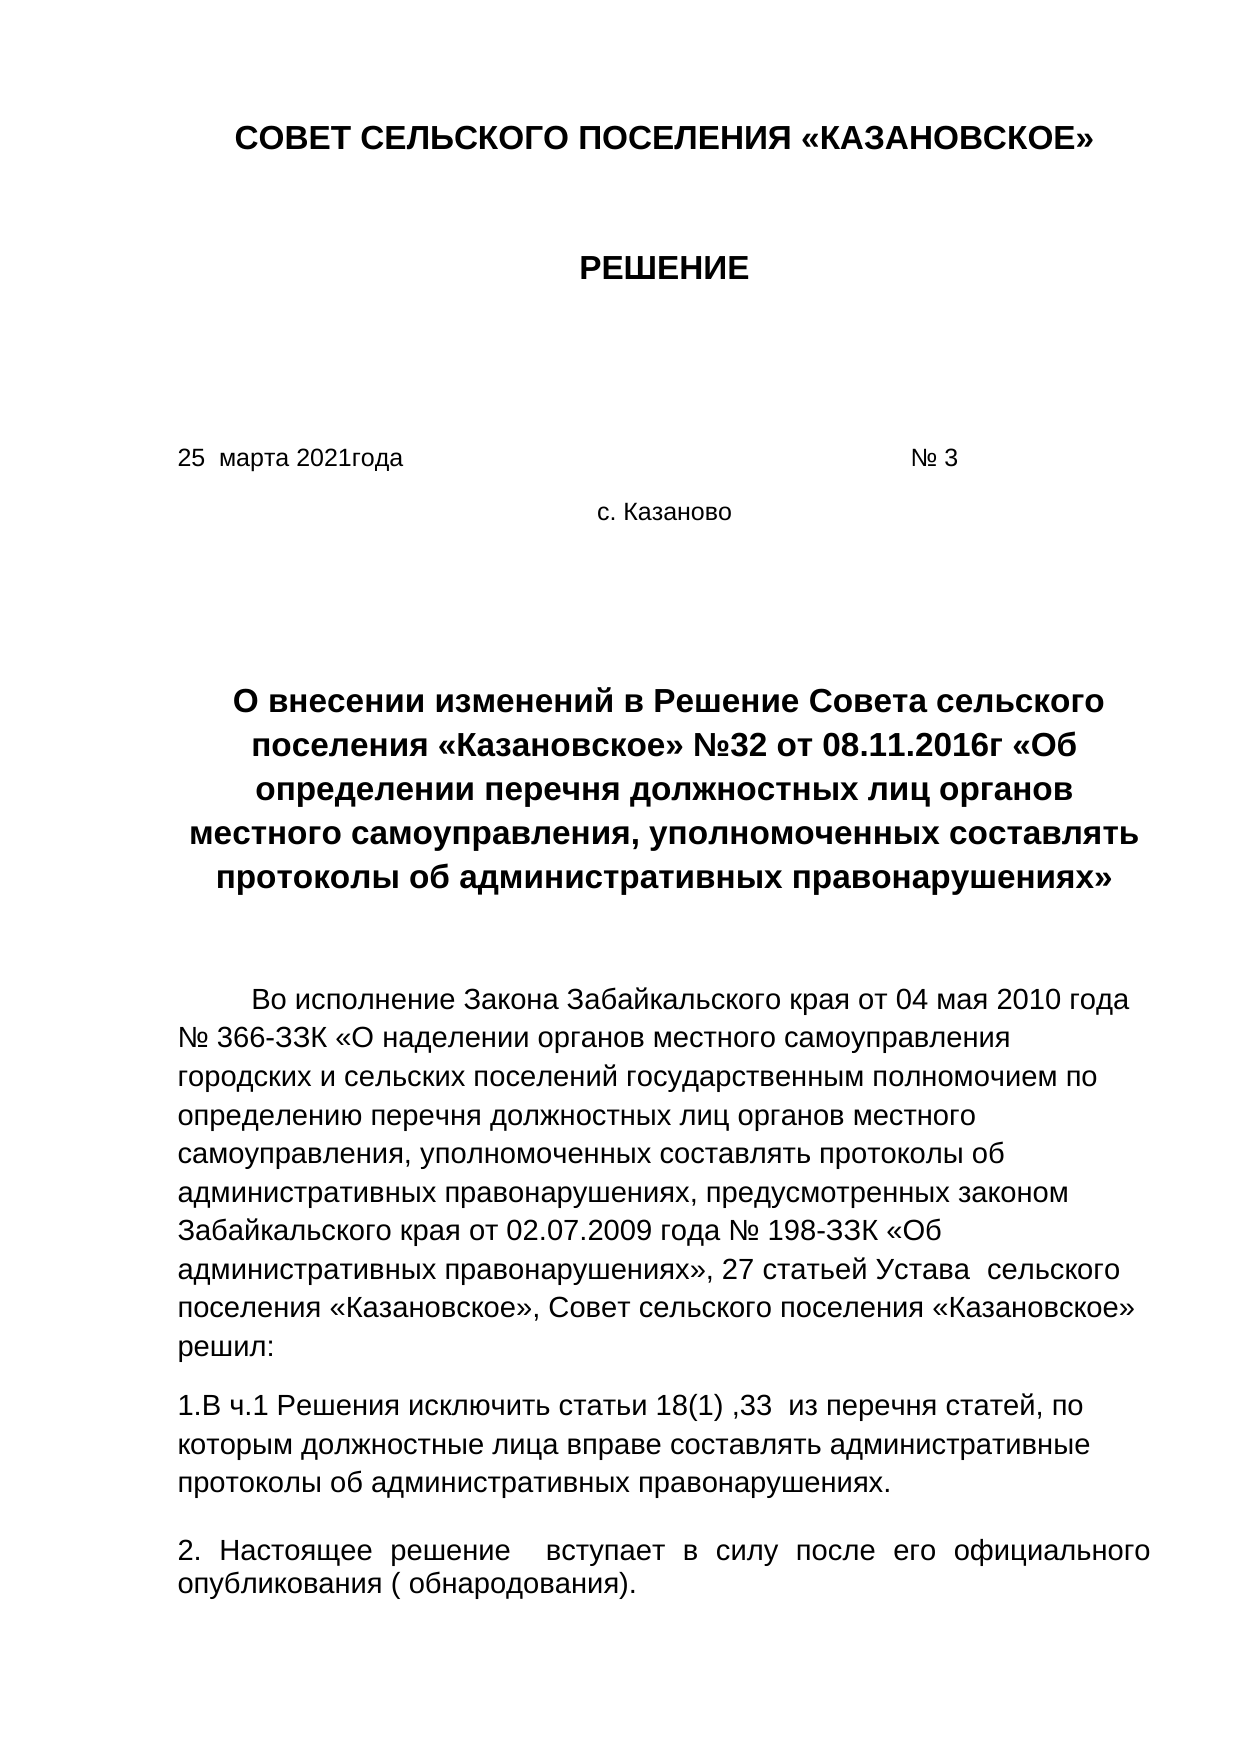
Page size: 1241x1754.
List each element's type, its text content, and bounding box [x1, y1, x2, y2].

text СОВЕТ СЕЛЬСКОГО ПОСЕЛЕНИЯ «КАЗАНОВСКОЕ» [177, 118, 1152, 157]
text Во исполнение Закона Забайкальского края от 04 мая 2010 года № 366-ЗЗК «О наделении органов местного самоуправления городских и сельских поселений государственным полномочием по определению перечня должностных лиц органов местного самоуправления, уполномоченных составлять протоколы об административных правонарушениях, предусмотренных законом Забайкальского края от 02.07.2009 года № 198-ЗЗК «Об административных правонарушениях», 27 статьей Устава сельского поселения «Казановское», Совет сельского поселения «Казановское» решил: [177, 982, 1152, 1362]
text 2. Настоящее решение вступает в силу после его официального опубликования ( обнародования). [177, 1533, 1152, 1600]
text с. Казаново [177, 497, 1152, 526]
text РЕШЕНИЕ [177, 248, 1152, 287]
text 1.В ч.1 Решения исключить статьи 18(1) ,33 из перечня статей, по которым должностные лица вправе составлять административные протоколы об административных правонарушениях. [177, 1388, 1152, 1499]
text О внесении изменений в Решение Совета сельского поселения «Казановское» №32 от 08.11.2016г «Об определении перечня должностных лиц органов местного самоуправления, уполномоченных составлять протоколы об административных правонарушениях» [177, 681, 1152, 896]
text 25 марта 2021года № 3 [177, 443, 1152, 472]
